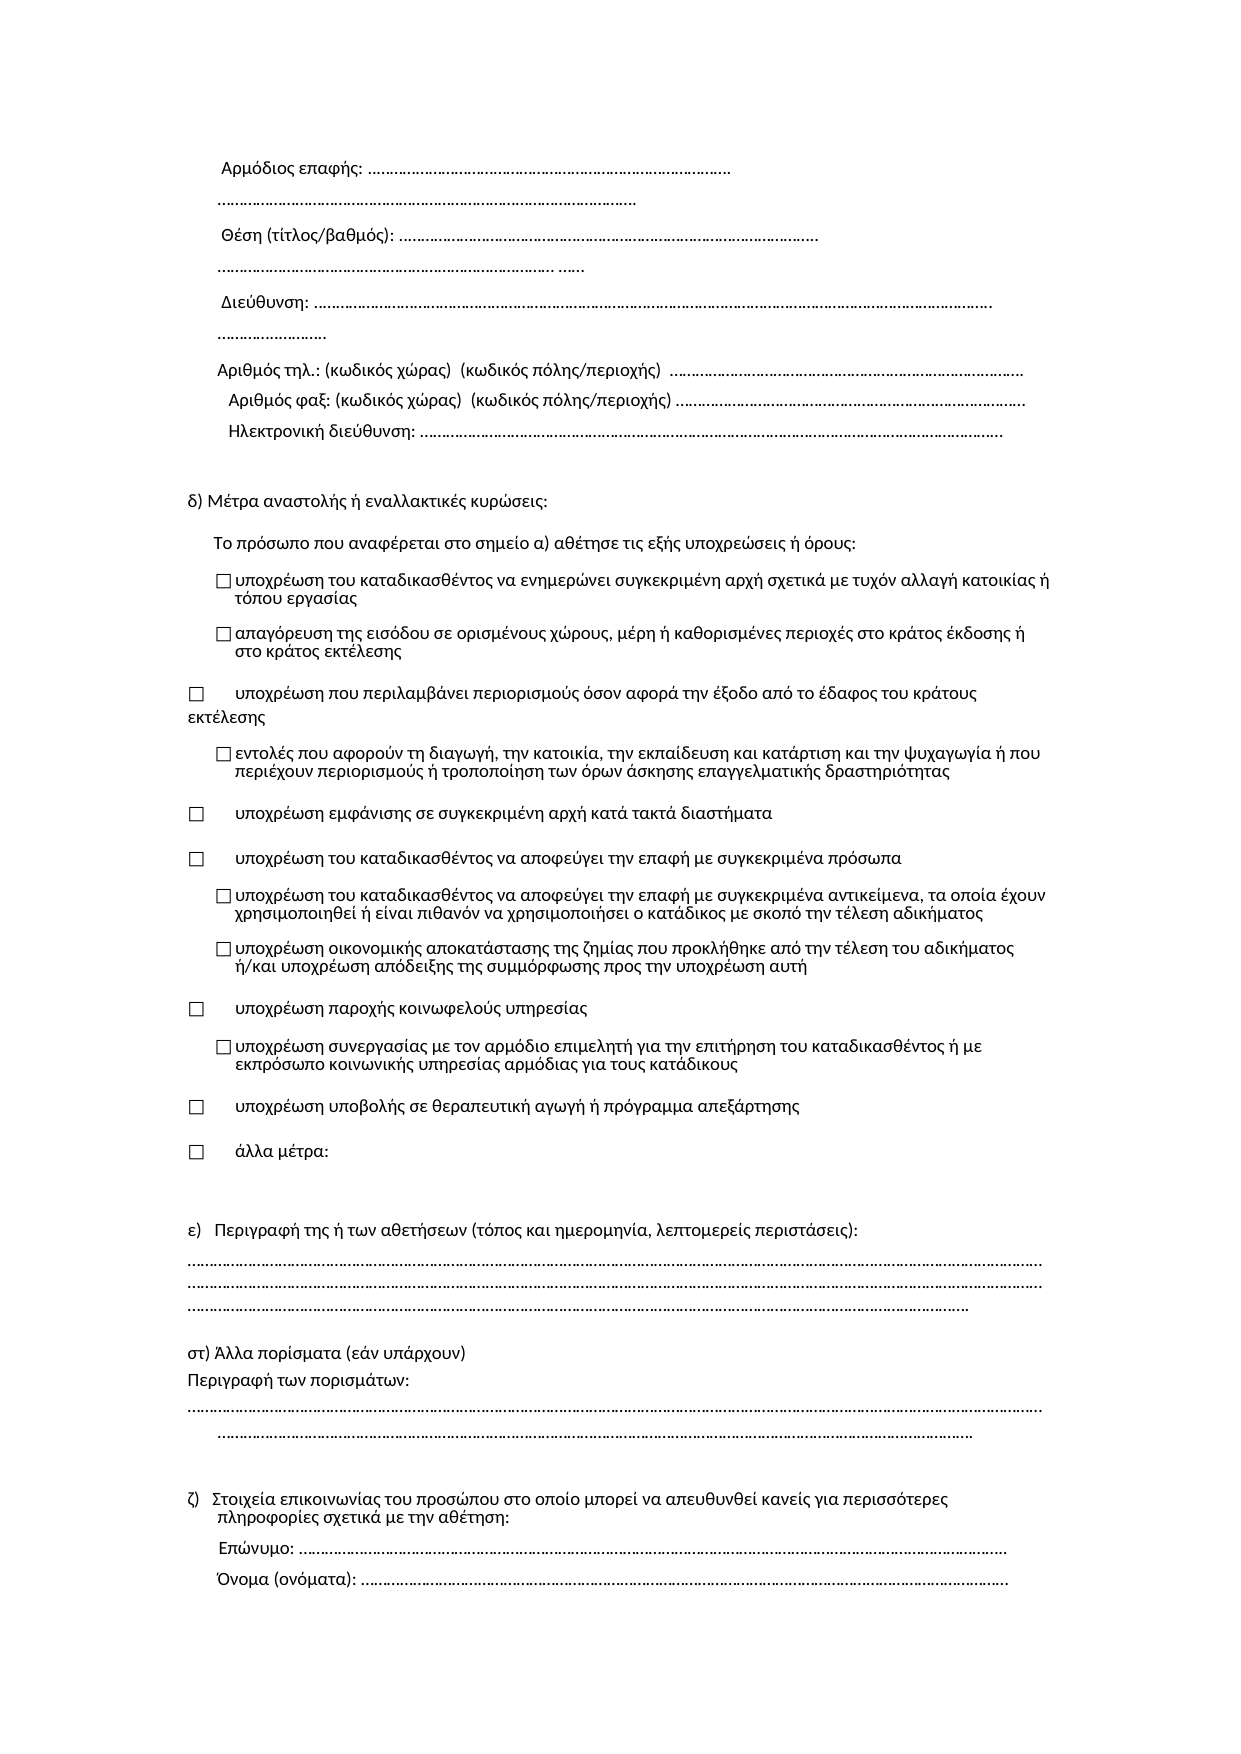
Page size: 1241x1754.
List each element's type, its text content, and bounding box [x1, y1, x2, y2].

list απαγόρευση της εισόδου σε ορισμένους χώρους, μέρη ή καθορισμένες περιοχές στο κράτος έκδοσης ή στο κράτος εκτέλεσης [214, 625, 1053, 661]
text ζ) Στοιχεία επικοινωνίας του προσώπου στο οποίο μπορεί να απευθυνθεί κανείς για περισσότερες πληροφορίες σχετικά με την αθέτηση: [187, 1492, 1053, 1527]
list υποχρέωση οικονομικής αποκατάστασης της ζημίας που προκλήθηκε από την τέλεση του αδικήματος ή/και υποχρέωση απόδειξης της συμμόρφωσης προς την υποχρέωση αυτή [214, 940, 1053, 976]
list υποχρέωση παροχής κοινωφελούς υπηρεσίας [187, 995, 1053, 1020]
text ε) Περιγραφή της ή των αθετήσεων (τόπος και ημερομηνία, λεπτομερείς περιστάσεις): [187, 1219, 1053, 1242]
text Το πρόσωπο που αναφέρεται στο σημείο α) αθέτησε τις εξής υποχρεώσεις ή όρους: [213, 531, 1053, 554]
list υποχρέωση συνεργασίας με τον αρμόδιο επιμελητή για την επιτήρηση του καταδικασθέντος ή με εκπρόσωπο κοινωνικής υπηρεσίας αρμόδιας για τους κατάδικους [214, 1038, 1053, 1073]
text …………………………………………………………………………………………………………………………………………………………………………………………………………………………………………………………………………………………………………………………………………. [187, 1394, 1053, 1443]
text στ) Άλλα πορίσματα (εάν υπάρχουν) [187, 1342, 1048, 1364]
text Περιγραφή των πορισμάτων: [187, 1368, 1048, 1391]
text Ηλεκτρονική διεύθυνση: ……………………………………………………………………………………………………………………… [228, 413, 1042, 444]
text Αριθμός φαξ: (κωδικός χώρας) (κωδικός πόλης/περιοχής) ……………………………………………………………………… [228, 382, 1042, 413]
text Αρμόδιος επαφής: ..……………………………………………………………………….……………………………………………………………………………………. [217, 150, 1042, 211]
text Αριθμός τηλ.: (κωδικός χώρας) (κωδικός πόλης/περιοχής) ………………………………………………………………………. [217, 352, 1042, 382]
list υποχρέωση που περιλαμβάνει περιορισμούς όσον αφορά την έξοδο από το έδαφος του κράτους εκτέλεσης [187, 679, 1053, 728]
text Διεύθυνση: ..………………………………………………………………………………………………………………………………………..…………..……….. [217, 284, 1042, 346]
text Όνομα (ονόματα): …………………………………………………………………………………………………………………………………… [217, 1560, 1053, 1592]
text Επώνυμο: ……………………………………………………………………………………………………………………………………………….. [218, 1529, 1053, 1560]
list υποχρέωση υποβολής σε θεραπευτική αγωγή ή πρόγραμμα απεξάρτησης [187, 1092, 1053, 1118]
list εντολές που αφορούν τη διαγωγή, την κατοικία, την εκπαίδευση και κατάρτιση και την ψυχαγωγία ή που περιέχουν περιορισμούς ή τροποποίηση των όρων άσκησης επαγγελματικής δραστηριότητας [214, 745, 1053, 781]
list υποχρέωση του καταδικασθέντος να αποφεύγει την επαφή με συγκεκριμένα αντικείμενα, τα οποία έχουν χρησιμοποιηθεί ή είναι πιθανόν να χρησιμοποιήσει ο κατάδικος με σκοπό την τέλεση αδικήματος [214, 888, 1053, 923]
list υποχρέωση εμφάνισης σε συγκεκριμένη αρχή κατά τακτά διαστήματα [187, 799, 1053, 825]
list υποχρέωση του καταδικασθέντος να ενημερώνει συγκεκριμένη αρχή σχετικά με τυχόν αλλαγή κατοικίας ή τόπου εργασίας [214, 572, 1053, 608]
text δ) Μέτρα αναστολής ή εναλλακτικές κυρώσεις: [187, 489, 1053, 512]
list υποχρέωση του καταδικασθέντος να αποφεύγει την επαφή με συγκεκριμένα πρόσωπα [187, 844, 1053, 870]
list άλλα μέτρα: [187, 1137, 1053, 1162]
text Θέση (τίτλος/βαθμός): ..…………………………………………………………………………………..…………………………………………………………………… …… [217, 217, 1042, 279]
text ………………………………………………………………………………………………………………………………………………………………………………………………………………………………………………………………………………………………………………………………………………………………………………………………………………………………………………………………………………………………………………………………. [187, 1248, 1053, 1317]
